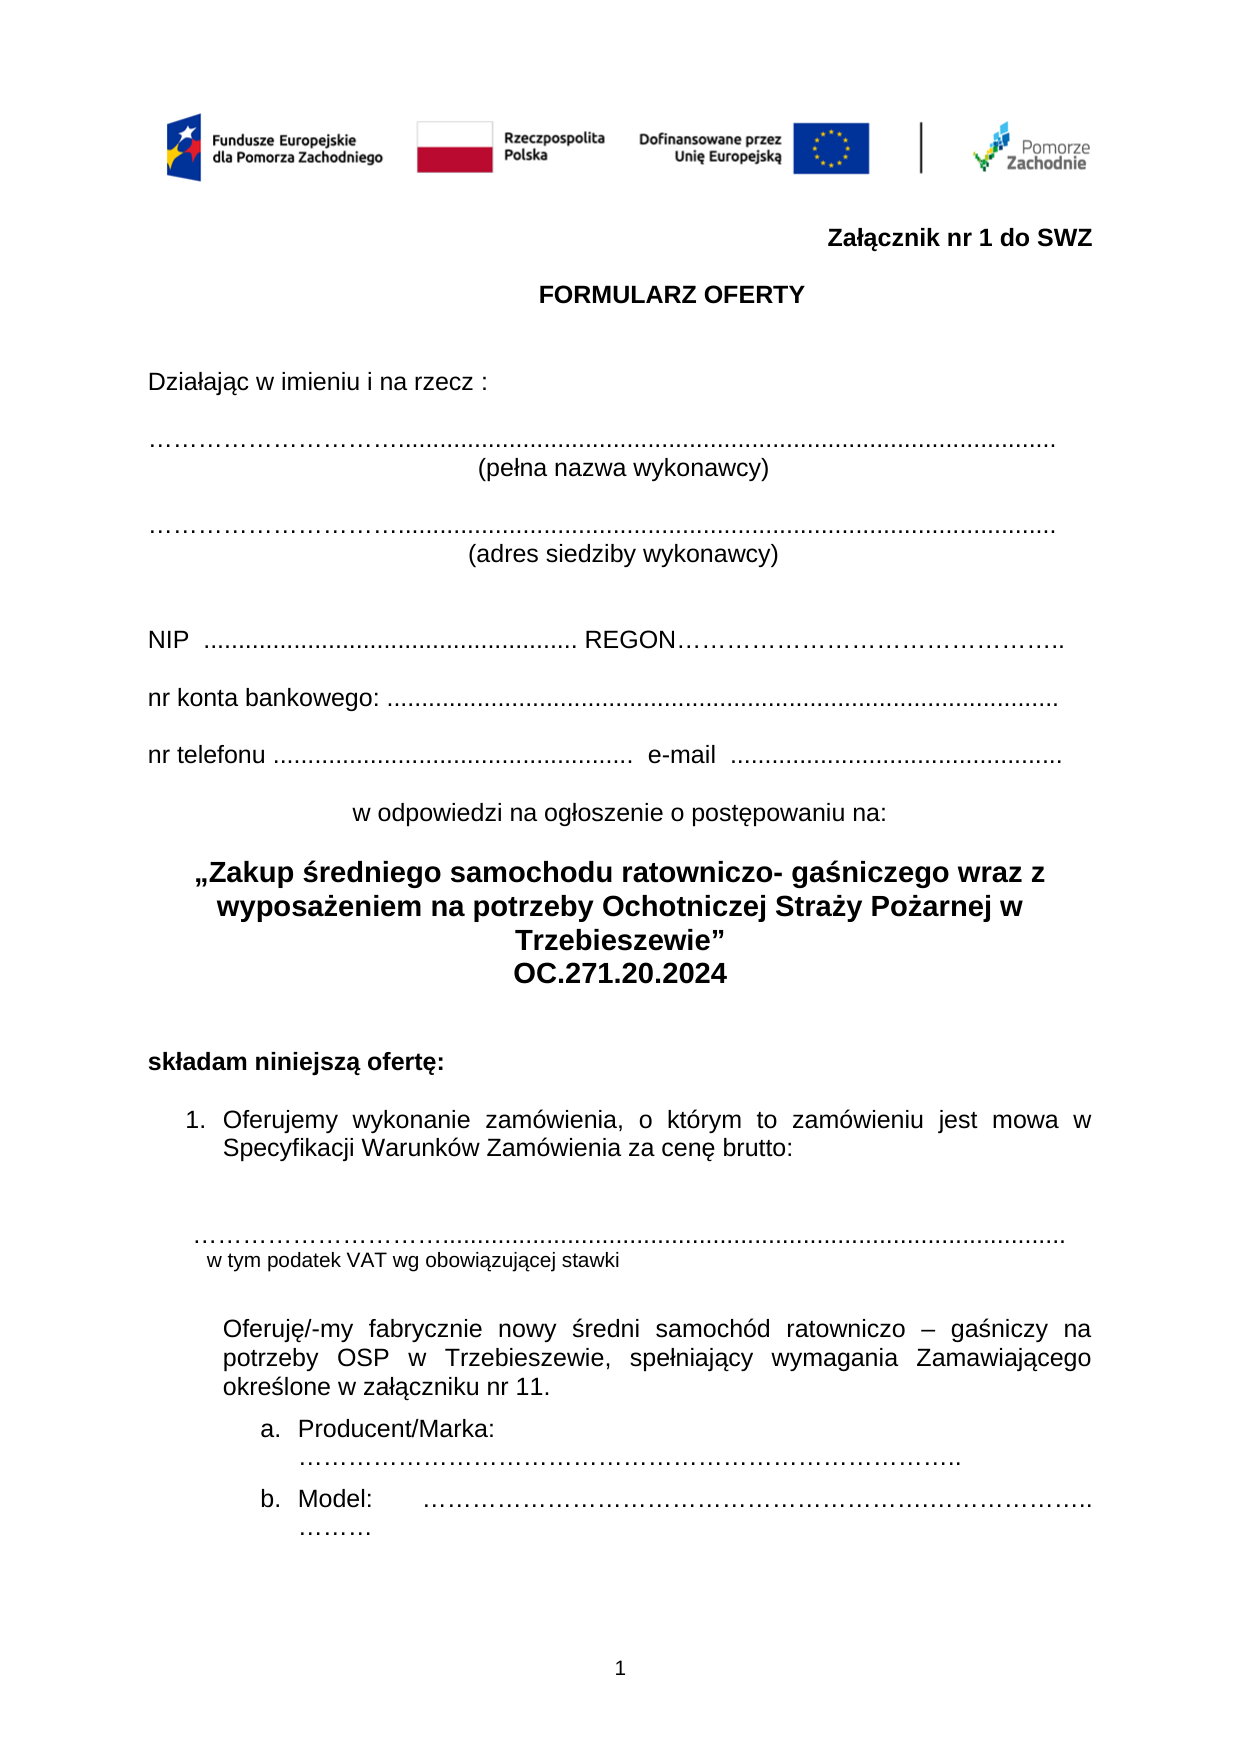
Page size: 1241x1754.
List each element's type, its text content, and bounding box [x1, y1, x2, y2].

text Załącznik nr 1 do SWZ [148, 223, 1093, 252]
text (adres siedziby wykonawcy) [148, 539, 1093, 568]
subtitle FORMULARZ OFERTY [221, 280, 1093, 309]
list Producent/Marka: …………………………………………………………………….. [260, 1413, 1093, 1471]
text nr telefonu .................................................... e-mail ................................................ [148, 740, 1093, 769]
text nr konta bankowego: ................................................................................................. [148, 683, 1093, 712]
text w tym podatek VAT wg obowiązującej stawki [207, 1248, 1093, 1272]
picture [147, 97, 1108, 199]
text NIP ...................................................... REGON……………………………………….. [148, 625, 1093, 654]
text …………………………............................................................................................... [148, 424, 1093, 453]
text OC.271.20.2024 [148, 956, 1093, 989]
list Oferuję/-my fabrycznie nowy średni samochód ratowniczo – gaśniczy na potrzeby OSP w Trzebieszewie, spełniający wymagania Zamawiającego określone w załączniku nr 11. [223, 1313, 1093, 1401]
text (pełna nazwa wykonawcy) [148, 453, 1093, 482]
list Model: …………………………………………………….………………..……… [260, 1483, 1093, 1541]
text ………………………….......................................................................................... [148, 1219, 1093, 1248]
text w odpowiedzi na ogłoszenie o postępowaniu na: [148, 798, 1093, 827]
text Działając w imieniu i na rzecz : [148, 367, 1093, 395]
list Oferujemy wykonanie zamówienia, o którym to zamówieniu jest mowa w Specyfikacji Warunków Zamówienia za cenę brutto: [185, 1104, 1093, 1162]
text …………………………............................................................................................... [148, 510, 1093, 539]
text „Zakup średniego samochodu ratowniczo- gaśniczego wraz z wyposażeniem na potrzeby Ochotniczej Straży Pożarnej w Trzebieszewie” [148, 855, 1093, 956]
text składam niniejszą ofertę: [148, 1047, 1093, 1076]
